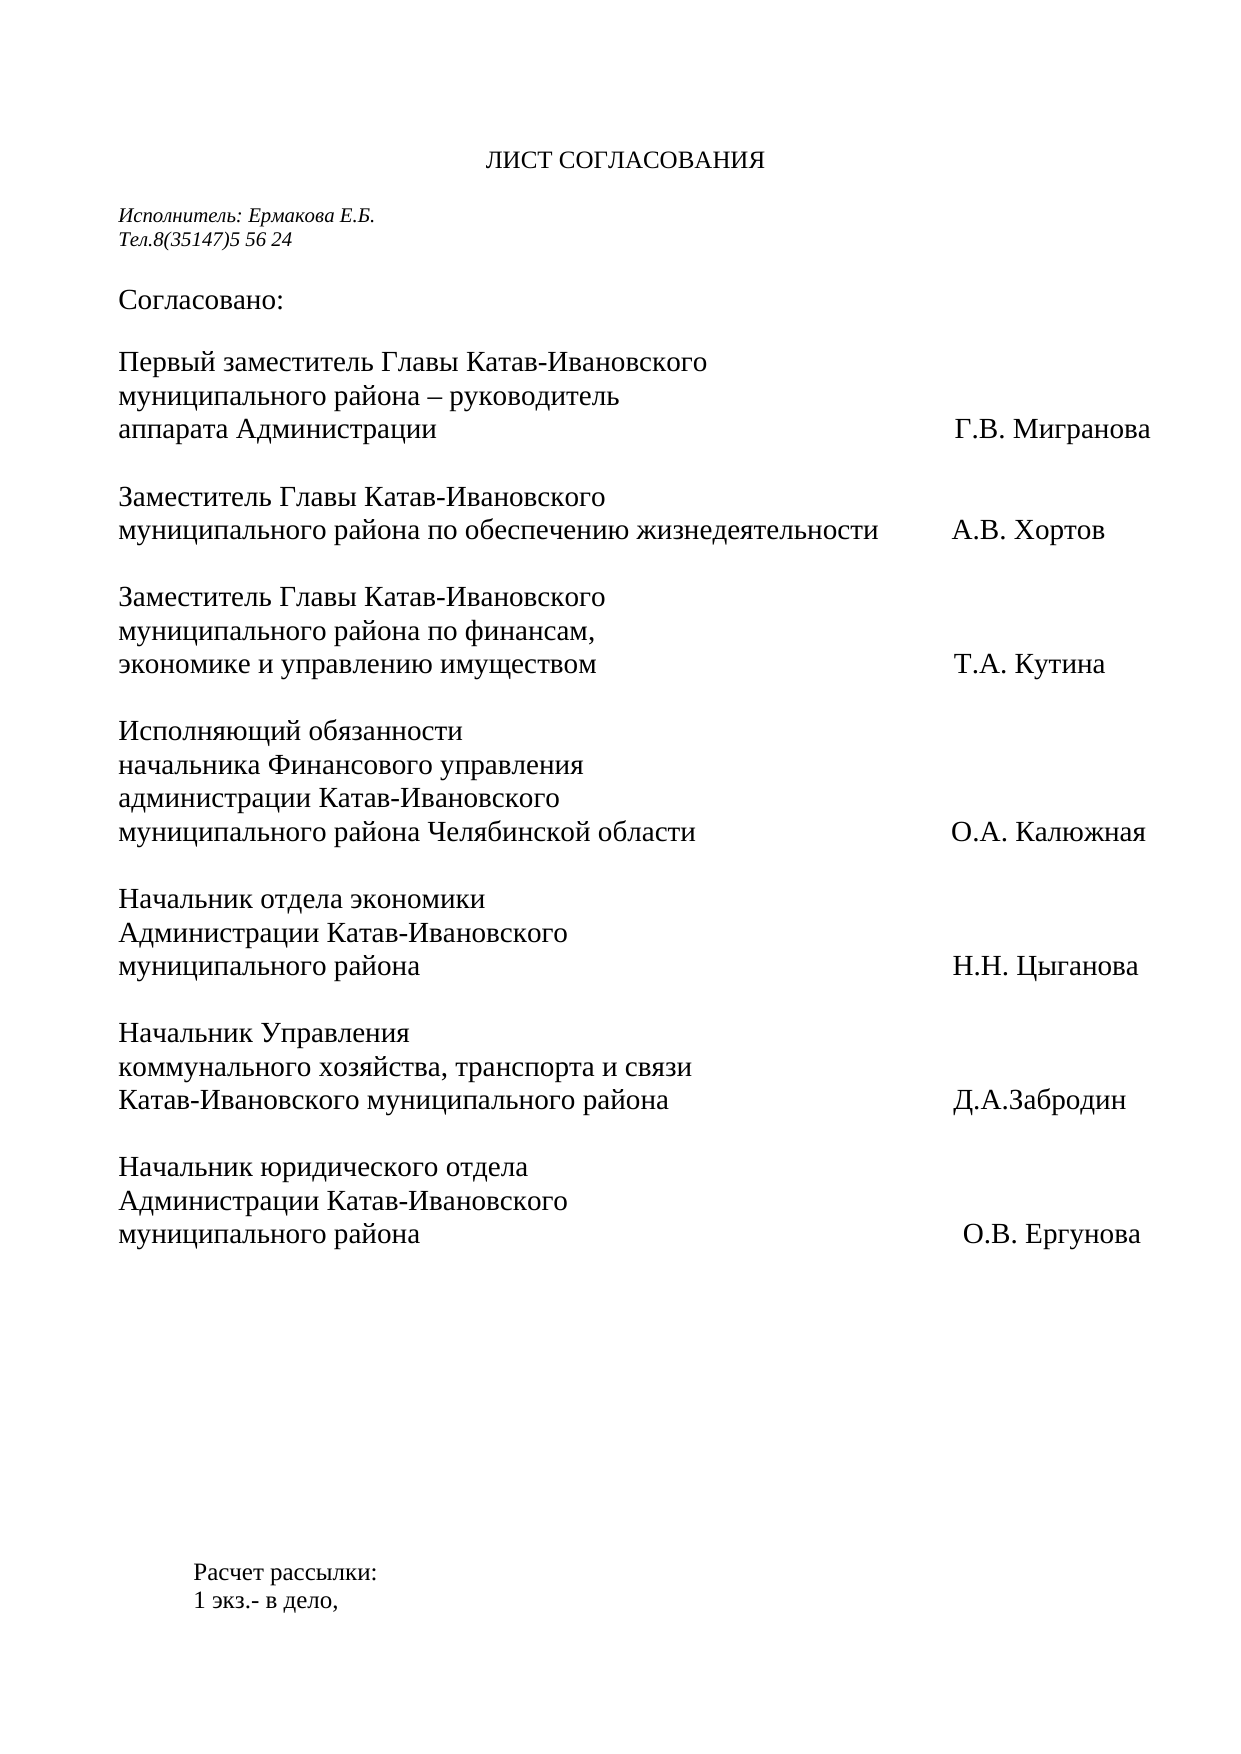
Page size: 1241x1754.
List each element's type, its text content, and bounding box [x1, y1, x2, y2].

text Начальник Управления [118, 1015, 1152, 1049]
text Начальник отдела экономики [118, 881, 1152, 915]
text муниципального района О.В. Ергунова [118, 1217, 1152, 1250]
text администрации Катав-Ивановского [118, 781, 1152, 814]
text Заместитель Главы Катав-Ивановского [118, 479, 1152, 512]
text муниципального района по обеспечению жизнедеятельности А.В. Хортов [118, 512, 1152, 546]
text Исполнитель: Ермакова Е.Б. [118, 203, 1152, 227]
text Заместитель Главы Катав-Ивановского [118, 579, 1152, 613]
text Администрации Катав-Ивановского [118, 915, 1152, 948]
text Начальник юридического отдела [118, 1149, 1152, 1183]
text Тел.8(35147)5 56 24 [118, 227, 1152, 251]
text Администрации Катав-Ивановского [118, 1183, 1152, 1217]
text ЛИСТ СОГЛАСОВАНИЯ [99, 145, 1152, 174]
text Согласовано: [118, 282, 1152, 316]
text коммунального хозяйства, транспорта и связи [118, 1049, 1152, 1082]
text Исполняющий обязанности [118, 713, 1152, 747]
text аппарата Администрации Г.В. Мигранова [118, 412, 1152, 445]
text экономике и управлению имуществом Т.А. Кутина [118, 646, 1152, 680]
text муниципального района Челябинской области О.А. Калюжная [118, 814, 1152, 848]
list 1 экз.- в дело, [193, 1586, 1152, 1614]
text муниципального района – руководитель [118, 378, 1152, 412]
text Катав-Ивановского муниципального района Д.А.Забродин [118, 1082, 1152, 1116]
text начальника Финансового управления [118, 747, 1152, 781]
text муниципального района по финансам, [118, 613, 1152, 646]
text муниципального района Н.Н. Цыганова [118, 948, 1152, 982]
text Первый заместитель Главы Катав-Ивановского [118, 344, 1152, 378]
list Расчет рассылки: [193, 1557, 1152, 1586]
